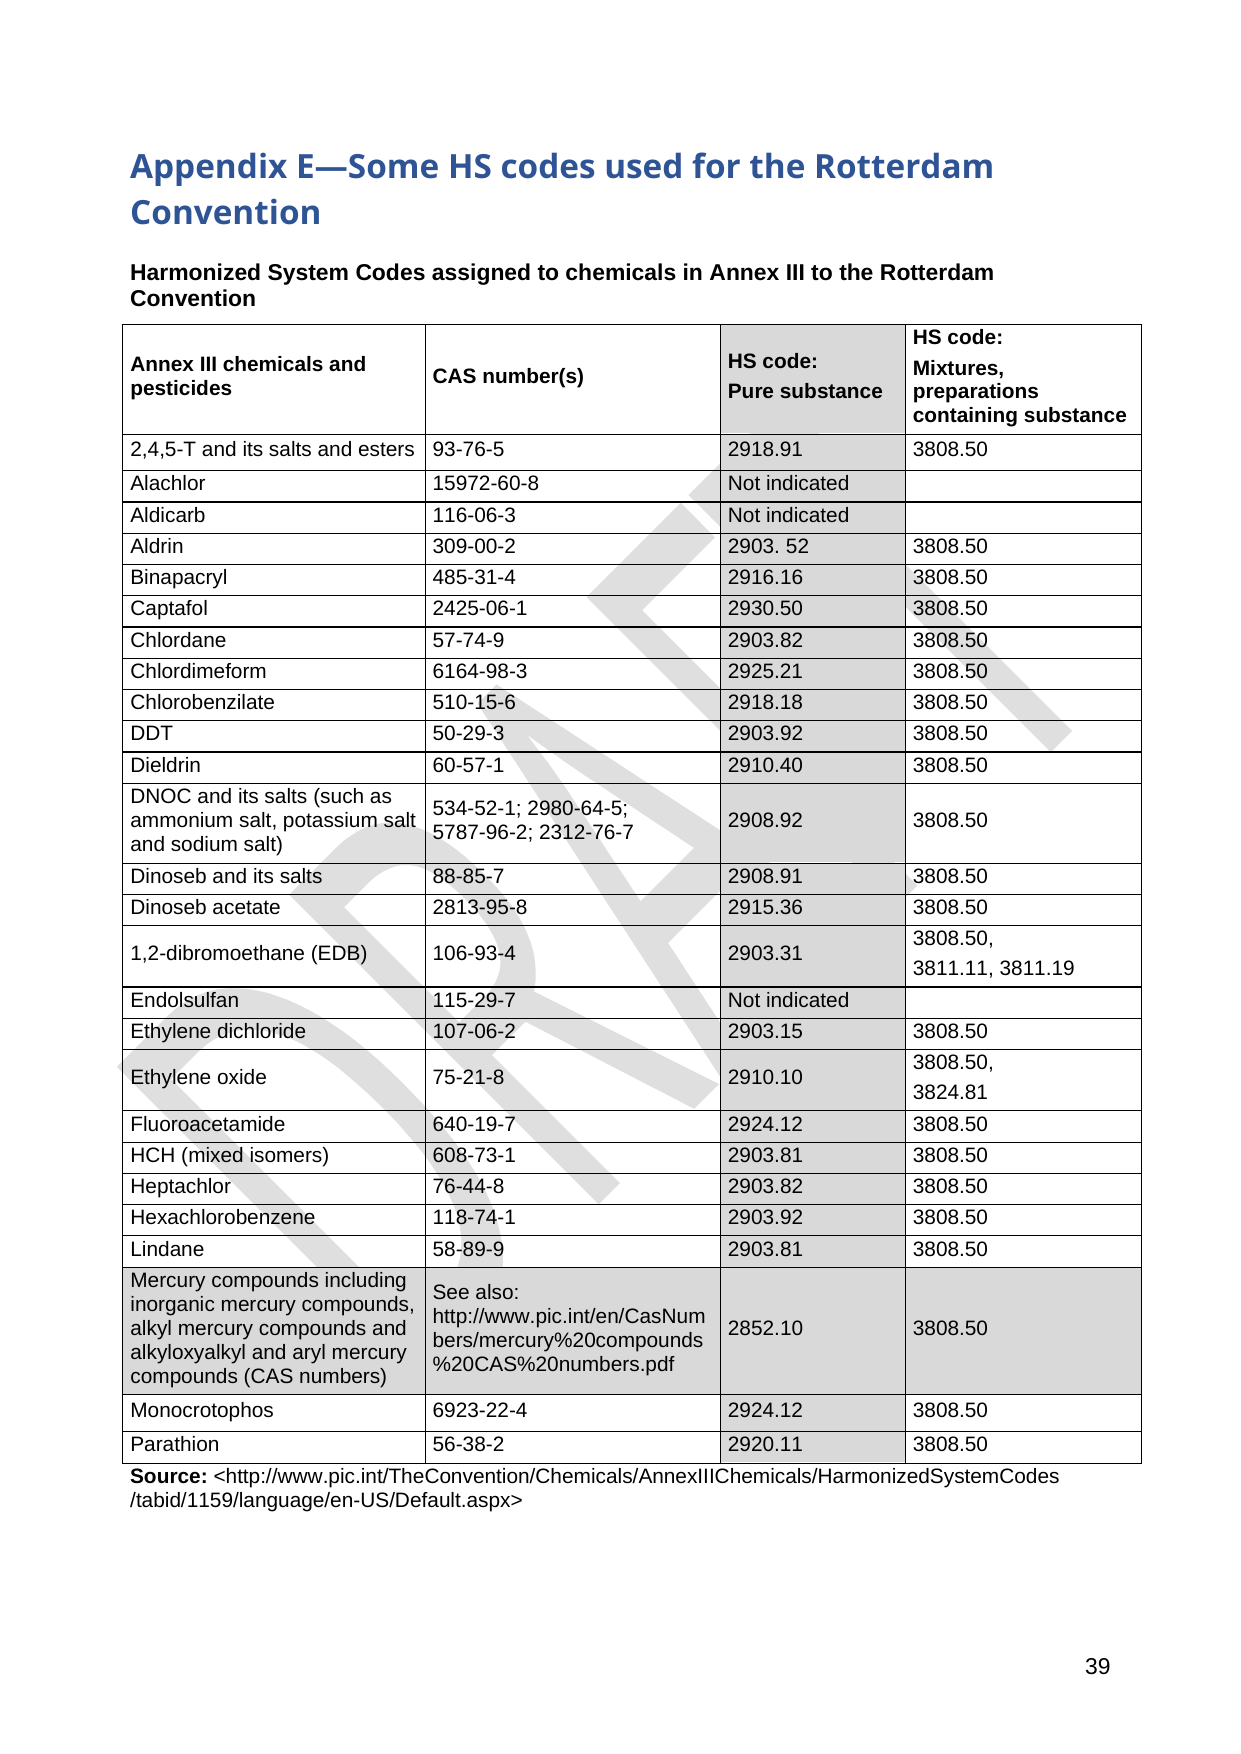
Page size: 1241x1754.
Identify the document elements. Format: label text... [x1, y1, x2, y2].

table_cell 3808.50 [906, 784, 1141, 862]
table_cell 2903.92 [721, 1205, 905, 1235]
table_cell 3808.50 [906, 435, 1141, 470]
table_cell 2918.18 [721, 690, 905, 720]
table_cell 1,2-dibromoethane (EDB) [123, 926, 425, 986]
table_cell [906, 988, 1141, 1018]
table_cell 3808.50 [906, 753, 1141, 783]
table_cell 115-29-7 [426, 988, 720, 1018]
table_cell HCH (mixed isomers) [123, 1143, 425, 1173]
table_cell 58-89-9 [426, 1236, 720, 1267]
table_cell DNOC and its salts (such as ammonium salt, potassium salt and sodium salt) [123, 784, 425, 862]
table_cell 6164-98-3 [426, 659, 720, 689]
table_cell DDT [123, 721, 425, 751]
table_cell 2924.12 [721, 1395, 905, 1431]
table_cell 3808.50 [906, 596, 1141, 626]
table_cell Chlorobenzilate [123, 690, 425, 720]
table_cell 2903. 52 [721, 534, 905, 564]
table_cell 2916.16 [721, 565, 905, 595]
table_cell Aldrin [123, 534, 425, 564]
table_cell 2,4,5-T and its salts and esters [123, 435, 425, 470]
table_cell 3808.50 [906, 565, 1141, 595]
table_cell 510-15-6 [426, 690, 720, 720]
table_cell 3808.50 [906, 721, 1141, 751]
table_cell 2903.92 [721, 721, 905, 751]
table_cell 2813-95-8 [426, 895, 720, 925]
table_cell 2903.15 [721, 1019, 905, 1049]
table_cell 3808.50 [906, 864, 1141, 894]
table_cell 88-85-7 [426, 864, 720, 894]
table_cell Not indicated [721, 988, 905, 1018]
table_cell Not indicated [721, 471, 905, 501]
table_cell 3808.50 [906, 1432, 1141, 1462]
table_cell Chlordane [123, 628, 425, 658]
table_cell 3808.50 [906, 534, 1141, 564]
table_cell 2925.21 [721, 659, 905, 689]
table_cell 2425-06-1 [426, 596, 720, 626]
table_cell 2908.92 [721, 784, 905, 862]
table_cell 3808.50 [906, 1019, 1141, 1049]
table_cell Dieldrin [123, 753, 425, 783]
table_cell Not indicated [721, 503, 905, 533]
table_cell 93-76-5 [426, 435, 720, 470]
text Harmonized System Codes assigned to chemicals in Annex III to the Rotterdam Convention [130, 259, 1110, 312]
table_cell 2908.91 [721, 864, 905, 894]
table_cell Hexachlorobenzene [123, 1205, 425, 1235]
table_cell 485-31-4 [426, 565, 720, 595]
table_cell 3808.50 [906, 1236, 1141, 1267]
table_cell 75-21-8 [426, 1050, 720, 1110]
table_cell 2930.50 [721, 596, 905, 626]
table_cell 2852.10 [721, 1268, 905, 1394]
table_header CAS number(s) [426, 325, 720, 433]
table_cell Ethylene oxide [123, 1050, 425, 1110]
table_cell 2903.81 [721, 1236, 905, 1267]
table_cell See also: http://www.pic.int/en/CasNumbers/mercury%20compounds%20CAS%20numbers.pdf [426, 1268, 720, 1394]
text Source: <http://www.pic.int/TheConvention/Chemicals/AnnexIIIChemicals/HarmonizedSystemCodes /tabid/1159/language/en-US/Default.aspx> [130, 1464, 1110, 1511]
table_cell Mercury compounds including inorganic mercury compounds, alkyl mercury compounds and alkyloxyalkyl and aryl mercury compounds (CAS numbers) [123, 1268, 425, 1394]
table_cell 608-73-1 [426, 1143, 720, 1173]
table_cell 3808.50 [906, 1268, 1141, 1394]
table_cell Lindane [123, 1236, 425, 1267]
table_cell 116-06-3 [426, 503, 720, 533]
subtitle Appendix E—Some HS codes used for the Rotterdam Convention [130, 143, 1110, 234]
table_cell 640-19-7 [426, 1111, 720, 1142]
table_cell 50-29-3 [426, 721, 720, 751]
table_cell Ethylene dichloride [123, 1019, 425, 1049]
table_cell 107-06-2 [426, 1019, 720, 1049]
table_cell Fluoroacetamide [123, 1111, 425, 1142]
table_cell 3808.50 [906, 1143, 1141, 1173]
table_cell [906, 503, 1141, 533]
table_cell Captafol [123, 596, 425, 626]
table_cell 3808.50 [906, 659, 1141, 689]
table_cell 57-74-9 [426, 628, 720, 658]
table_cell 118-74-1 [426, 1205, 720, 1235]
table_cell Alachlor [123, 471, 425, 501]
table_cell 3808.50 [906, 1395, 1141, 1431]
table_cell 15972-60-8 [426, 471, 720, 501]
table_cell Dinoseb and its salts [123, 864, 425, 894]
table_cell 3808.50 [906, 628, 1141, 658]
table_cell Endolsulfan [123, 988, 425, 1018]
table_cell 3808.50 [906, 1205, 1141, 1235]
table_cell 2903.31 [721, 926, 905, 986]
table_cell 2910.40 [721, 753, 905, 783]
table_cell Chlordimeform [123, 659, 425, 689]
table_header Annex III chemicals and pesticides [123, 325, 425, 433]
table_cell Binapacryl [123, 565, 425, 595]
table_cell 309-00-2 [426, 534, 720, 564]
table_cell Parathion [123, 1432, 425, 1462]
table_cell 6923-22-4 [426, 1395, 720, 1431]
table_header HS code: Mixtures, preparations containing substance [906, 325, 1141, 433]
table_cell 2903.82 [721, 1174, 905, 1204]
table_cell 2920.11 [721, 1432, 905, 1462]
table_cell Aldicarb [123, 503, 425, 533]
table_header HS code: Pure substance [721, 325, 905, 433]
table_cell 56-38-2 [426, 1432, 720, 1462]
table_cell 60-57-1 [426, 753, 720, 783]
table_cell 3808.50 [906, 895, 1141, 925]
table_cell 534-52-1; 2980-64-5; 5787-96-2; 2312-76-7 [426, 784, 720, 862]
table_cell 2910.10 [721, 1050, 905, 1110]
table_cell Monocrotophos [123, 1395, 425, 1431]
table_cell 3808.50 [906, 690, 1141, 720]
table_cell [906, 471, 1141, 501]
table_cell 3808.50 [906, 1174, 1141, 1204]
table_cell Dinoseb acetate [123, 895, 425, 925]
table_cell 3808.50, 3811.11, 3811.19 [906, 926, 1141, 986]
table_cell 3808.50 [906, 1111, 1141, 1142]
table_cell 2915.36 [721, 895, 905, 925]
table_cell 2924.12 [721, 1111, 905, 1142]
table_cell Heptachlor [123, 1174, 425, 1204]
table_cell 3808.50, 3824.81 [906, 1050, 1141, 1110]
table_cell 2903.82 [721, 628, 905, 658]
table_cell 2918.91 [721, 435, 905, 470]
table_cell 2903.81 [721, 1143, 905, 1173]
table_cell 106-93-4 [426, 926, 720, 986]
table_cell 76-44-8 [426, 1174, 720, 1204]
